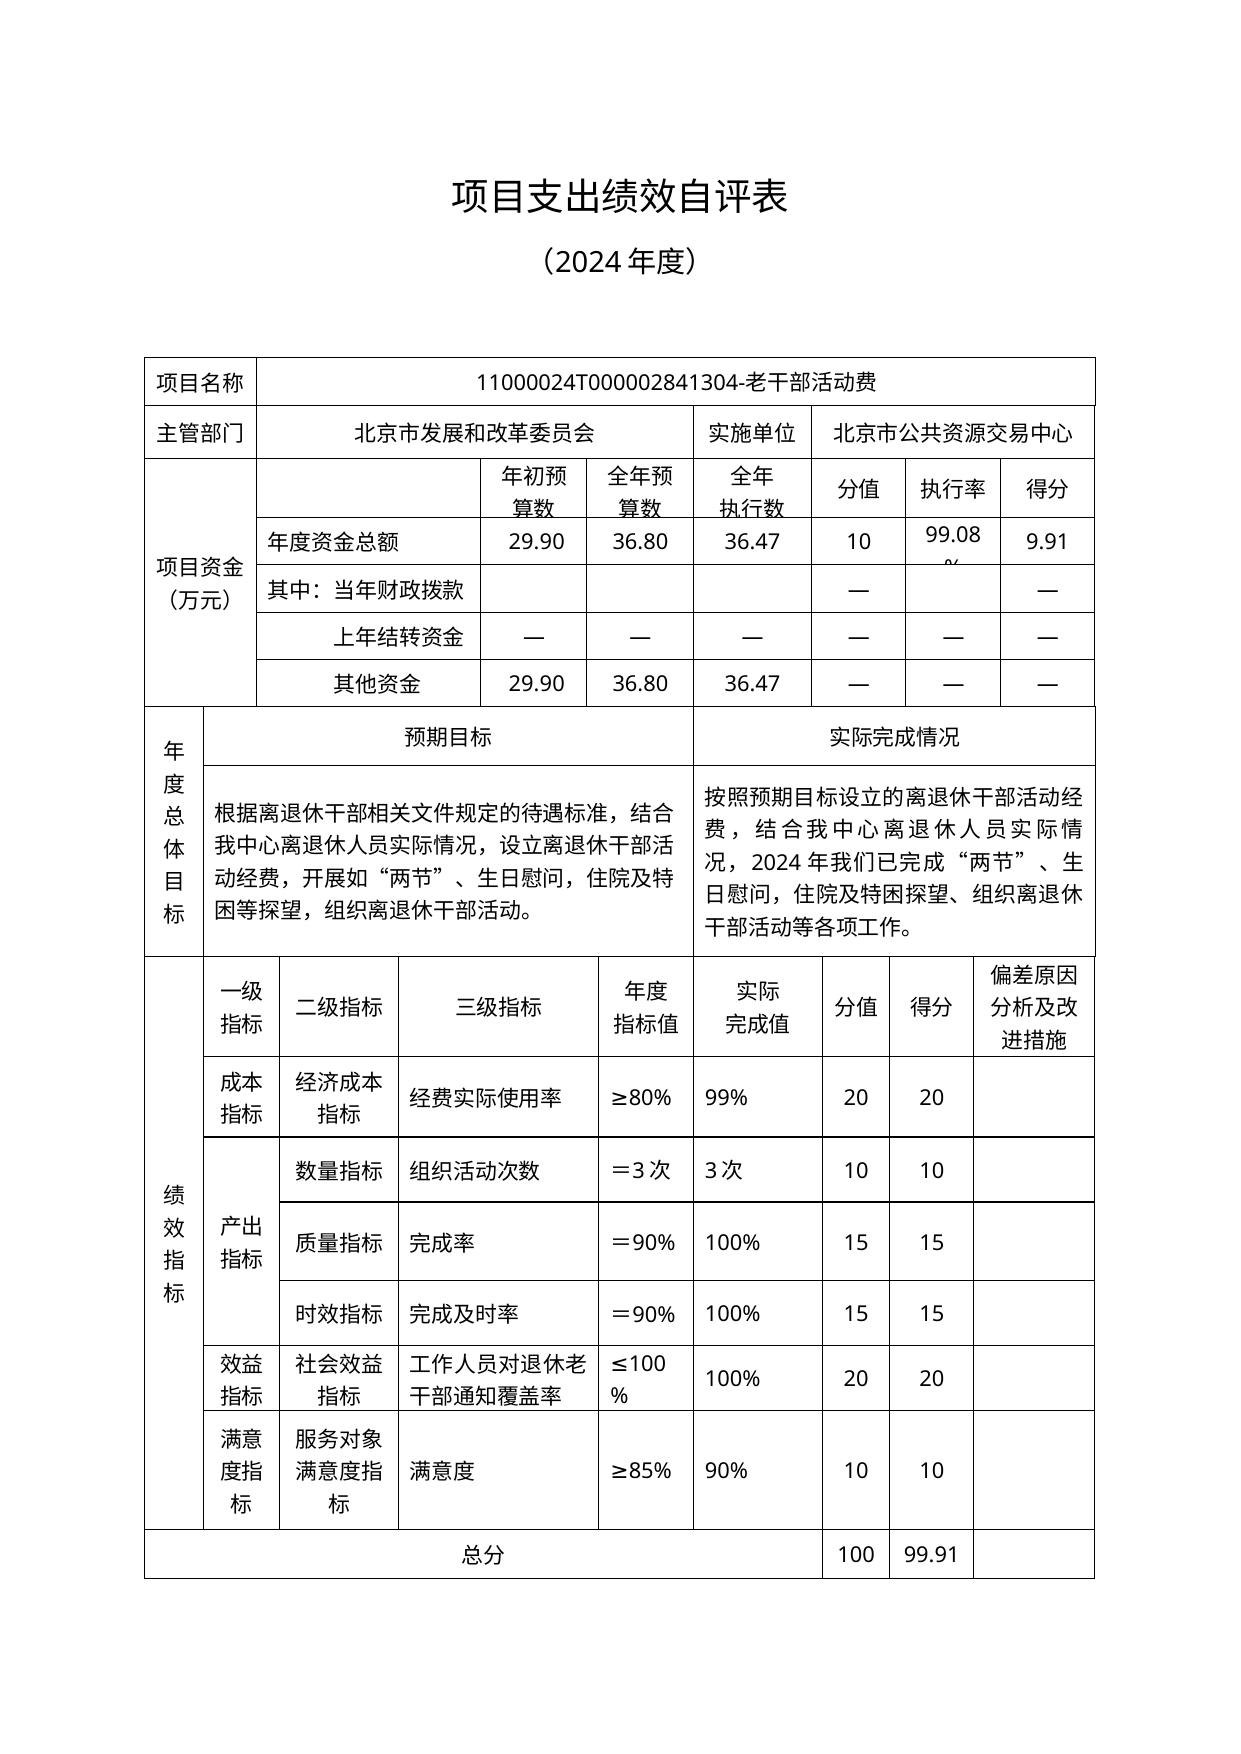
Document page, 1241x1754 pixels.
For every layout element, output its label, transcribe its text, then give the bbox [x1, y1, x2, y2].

table_cell — [587, 613, 693, 659]
table_cell 分值 [812, 459, 905, 517]
table_cell 20 [823, 1346, 889, 1410]
table_cell 15 [890, 1203, 973, 1280]
text 项目支出绩效自评表 [187, 162, 1053, 227]
table_cell 90% [694, 1411, 822, 1528]
table_cell — [812, 613, 905, 659]
table_cell 时效指标 [280, 1281, 398, 1345]
table_cell 全年 执行数 [694, 459, 811, 517]
table_cell 效益指标 [204, 1346, 279, 1410]
table_cell 10 [890, 1411, 973, 1528]
table_cell 北京市发展和改革委员会 [257, 406, 693, 458]
table_cell ≤100% [599, 1346, 693, 1410]
table_cell 项目资金 （万元） [145, 459, 256, 706]
table_cell [974, 1281, 1094, 1345]
table_cell [974, 1203, 1094, 1280]
table_cell 数量指标 [280, 1138, 398, 1201]
table_cell 15 [890, 1281, 973, 1345]
table_cell 偏差原因分析及改进措施 [974, 957, 1094, 1056]
table_header 11000024T000002841304-老干部活动费 [257, 358, 1095, 405]
table_cell — [481, 613, 586, 659]
table_header 项目名称 [145, 358, 256, 405]
table_cell 年度总体目标 [145, 707, 203, 956]
table_cell 得分 [1001, 459, 1094, 517]
table_cell 15 [823, 1281, 889, 1345]
table_cell ≥80% [599, 1057, 693, 1136]
table_cell 年初预算数 [481, 459, 586, 517]
table_cell 99% [694, 1057, 822, 1136]
table_cell 100% [694, 1281, 822, 1345]
table_cell ＝3次 [599, 1138, 693, 1201]
table_cell 实际 完成值 [694, 957, 822, 1056]
table_cell 绩效指标 [145, 957, 203, 1528]
table_cell 社会效益指标 [280, 1346, 398, 1410]
table_cell 总分 [145, 1530, 822, 1578]
table_cell 执行率 [906, 459, 1000, 517]
table_cell 36.80 [587, 660, 693, 706]
table_cell 36.47 [694, 660, 811, 706]
table_cell 得分 [890, 957, 973, 1056]
table_cell [906, 565, 1000, 612]
table_cell 满意度 [399, 1411, 598, 1528]
table_cell 成本指标 [204, 1057, 279, 1136]
table_cell 组织活动次数 [399, 1138, 598, 1201]
table_cell 99.08% [906, 518, 1000, 564]
table_cell 3次 [694, 1138, 822, 1201]
table_cell — [1001, 565, 1094, 612]
table_cell 20 [823, 1057, 889, 1136]
table_cell 10 [823, 1138, 889, 1201]
table_cell 根据离退休干部相关文件规定的待遇标准，结合我中心离退休人员实际情况，设立离退休干部活动经费，开展如“两节”、生日慰问，住院及特困等探望，组织离退休干部活动。 [204, 766, 693, 956]
table_cell — [1001, 613, 1094, 659]
table_cell 10 [890, 1138, 973, 1201]
table_cell 主管部门 [145, 406, 256, 458]
table_cell 36.47 [694, 518, 811, 564]
table_cell ＝90% [599, 1203, 693, 1280]
table_cell 100 [823, 1530, 889, 1578]
table_cell 99.91 [890, 1530, 973, 1578]
table_cell [974, 1057, 1094, 1136]
table_cell ＝90% [599, 1281, 693, 1345]
table_cell 工作人员对退休老干部通知覆盖率 [399, 1346, 598, 1410]
table_cell [974, 1346, 1094, 1410]
table_cell [257, 459, 480, 517]
table_cell — [694, 613, 811, 659]
table_cell 20 [890, 1057, 973, 1136]
table_cell 完成及时率 [399, 1281, 598, 1345]
table_cell — [1001, 660, 1094, 706]
table_cell [974, 1138, 1094, 1201]
table_cell 实施单位 [694, 406, 811, 458]
table_cell 完成率 [399, 1203, 598, 1280]
table_cell 经济成本指标 [280, 1057, 398, 1136]
table_cell 质量指标 [280, 1203, 398, 1280]
table_cell [694, 565, 811, 612]
table_cell 其他资金 [257, 660, 480, 706]
table_cell 100% [694, 1346, 822, 1410]
table_cell 二级指标 [280, 957, 398, 1056]
table_cell 服务对象满意度指标 [280, 1411, 398, 1528]
table_cell 15 [823, 1203, 889, 1280]
table_cell 29.90 [481, 518, 586, 564]
table_cell ≥85% [599, 1411, 693, 1528]
table_cell 分值 [823, 957, 889, 1056]
table_cell 年度资金总额 [257, 518, 480, 564]
table_cell — [906, 613, 1000, 659]
table_cell 9.91 [1001, 518, 1094, 564]
table_cell 满意度指标 [204, 1411, 279, 1528]
table_cell [587, 565, 693, 612]
table_cell 预期目标 [204, 707, 693, 764]
table_cell [974, 1411, 1094, 1528]
table_cell 三级指标 [399, 957, 598, 1056]
table_cell 一级指标 [204, 957, 279, 1056]
table_cell 经费实际使用率 [399, 1057, 598, 1136]
table_cell 年度 指标值 [599, 957, 693, 1056]
table_cell 10 [812, 518, 905, 564]
table_cell 实际完成情况 [694, 707, 1095, 764]
table_cell 100% [694, 1203, 822, 1280]
table_cell 20 [890, 1346, 973, 1410]
table_cell 其中：当年财政拨款 [257, 565, 480, 612]
table_cell 29.90 [481, 660, 586, 706]
table_cell 北京市公共资源交易中心 [812, 406, 1094, 458]
table_cell [974, 1530, 1094, 1578]
table_cell — [906, 660, 1000, 706]
table_cell 产出指标 [204, 1138, 279, 1345]
table_cell 10 [823, 1411, 889, 1528]
table_cell — [812, 660, 905, 706]
table_cell 按照预期目标设立的离退休干部活动经费，结合我中心离退休人员实际情况，2024年我们已完成“两节”、生日慰问，住院及特困探望、组织离退休干部活动等各项工作。 [694, 766, 1095, 956]
table_cell [481, 565, 586, 612]
table_cell 全年预算数 [587, 459, 693, 517]
table_cell 36.80 [587, 518, 693, 564]
table_cell — [812, 565, 905, 612]
text （2024年度） [187, 227, 1053, 292]
table_cell 上年结转资金 [257, 613, 480, 659]
